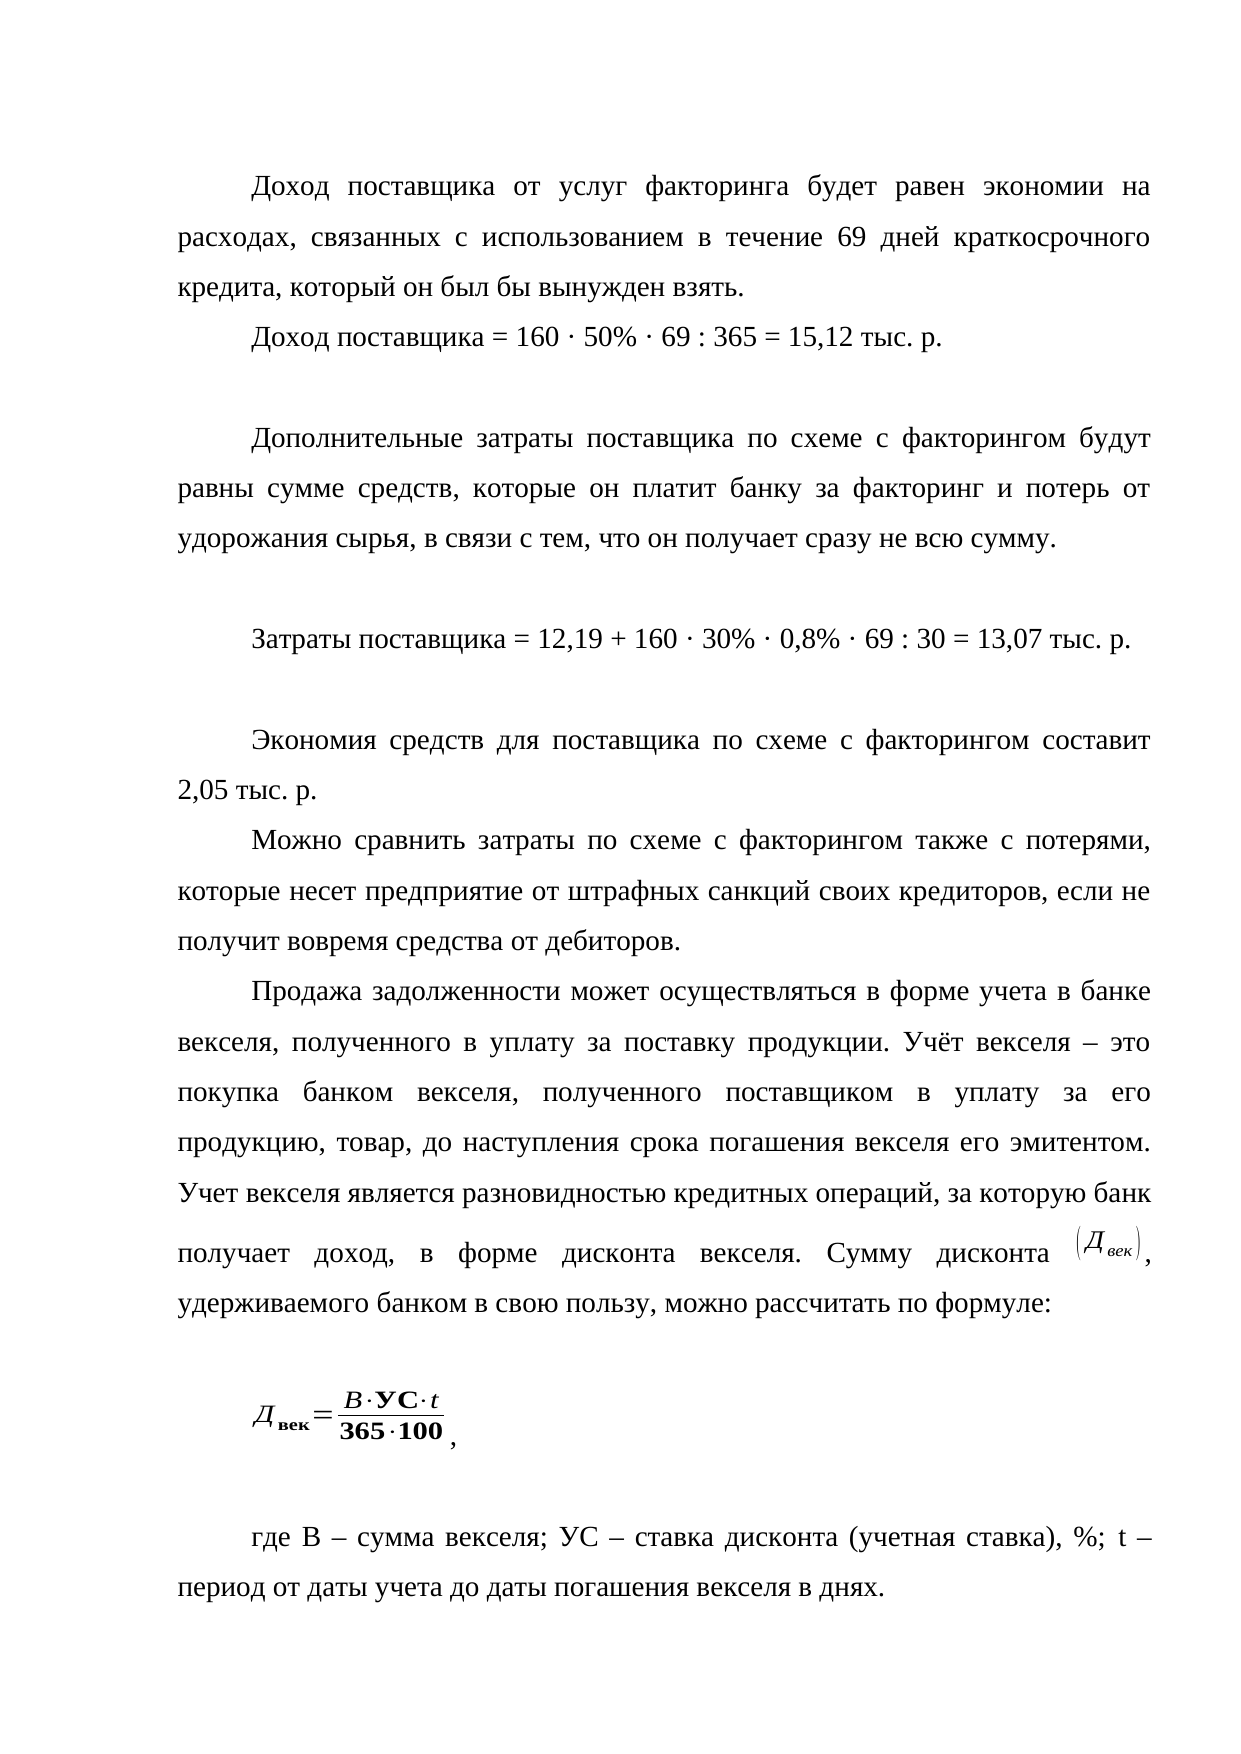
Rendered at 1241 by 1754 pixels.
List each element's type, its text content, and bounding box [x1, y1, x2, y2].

text Экономия средств для поставщика по схеме с факторингом составит 2,05 тыс. р. [177, 722, 1152, 806]
text , [177, 1386, 1152, 1452]
text Продажа задолженности может осуществляться в форме учета в банке векселя, полученного в уплату за поставку продукции. Учёт векселя – это покупка банком векселя, полученного поставщиком в уплату за его продукцию, товар, до наступления срока погашения векселя его эмитентом. Учет векселя является разновидностью кредитных операций, за которую банк получает доход, в форме дисконта векселя. Сумму дисконта , удерживаемого банком в свою пользу, можно рассчитать по формуле: [177, 973, 1152, 1319]
text Дополнительные затраты поставщика по схеме с факторингом будут равны сумме средств, которые он платит банку за факторинг и потерь от удорожания сырья, в связи с тем, что он получает сразу не всю сумму. [177, 420, 1152, 554]
text где B – сумма векселя; УС – ставка дисконта (учетная ставка), %; t – период от даты учета до даты погашения векселя в днях. [177, 1519, 1152, 1603]
text Затраты поставщика = 12,19 + 160 · 30% · 0,8% · 69 : 30 = 13,07 тыс. р. [177, 621, 1152, 655]
text Можно сравнить затраты по схеме с факторингом также с потерями, которые несет предприятие от штрафных санкций своих кредиторов, если не получит вовремя средства от дебиторов. [177, 822, 1152, 957]
text Доход поставщика от услуг факторинга будет равен экономии на расходах, связанных с использованием в течение 69 дней краткосрочного кредита, который он был бы вынужден взять. [177, 168, 1152, 303]
text Доход поставщика = 160 · 50% · 69 : 365 = 15,12 тыс. р. [177, 319, 1152, 353]
